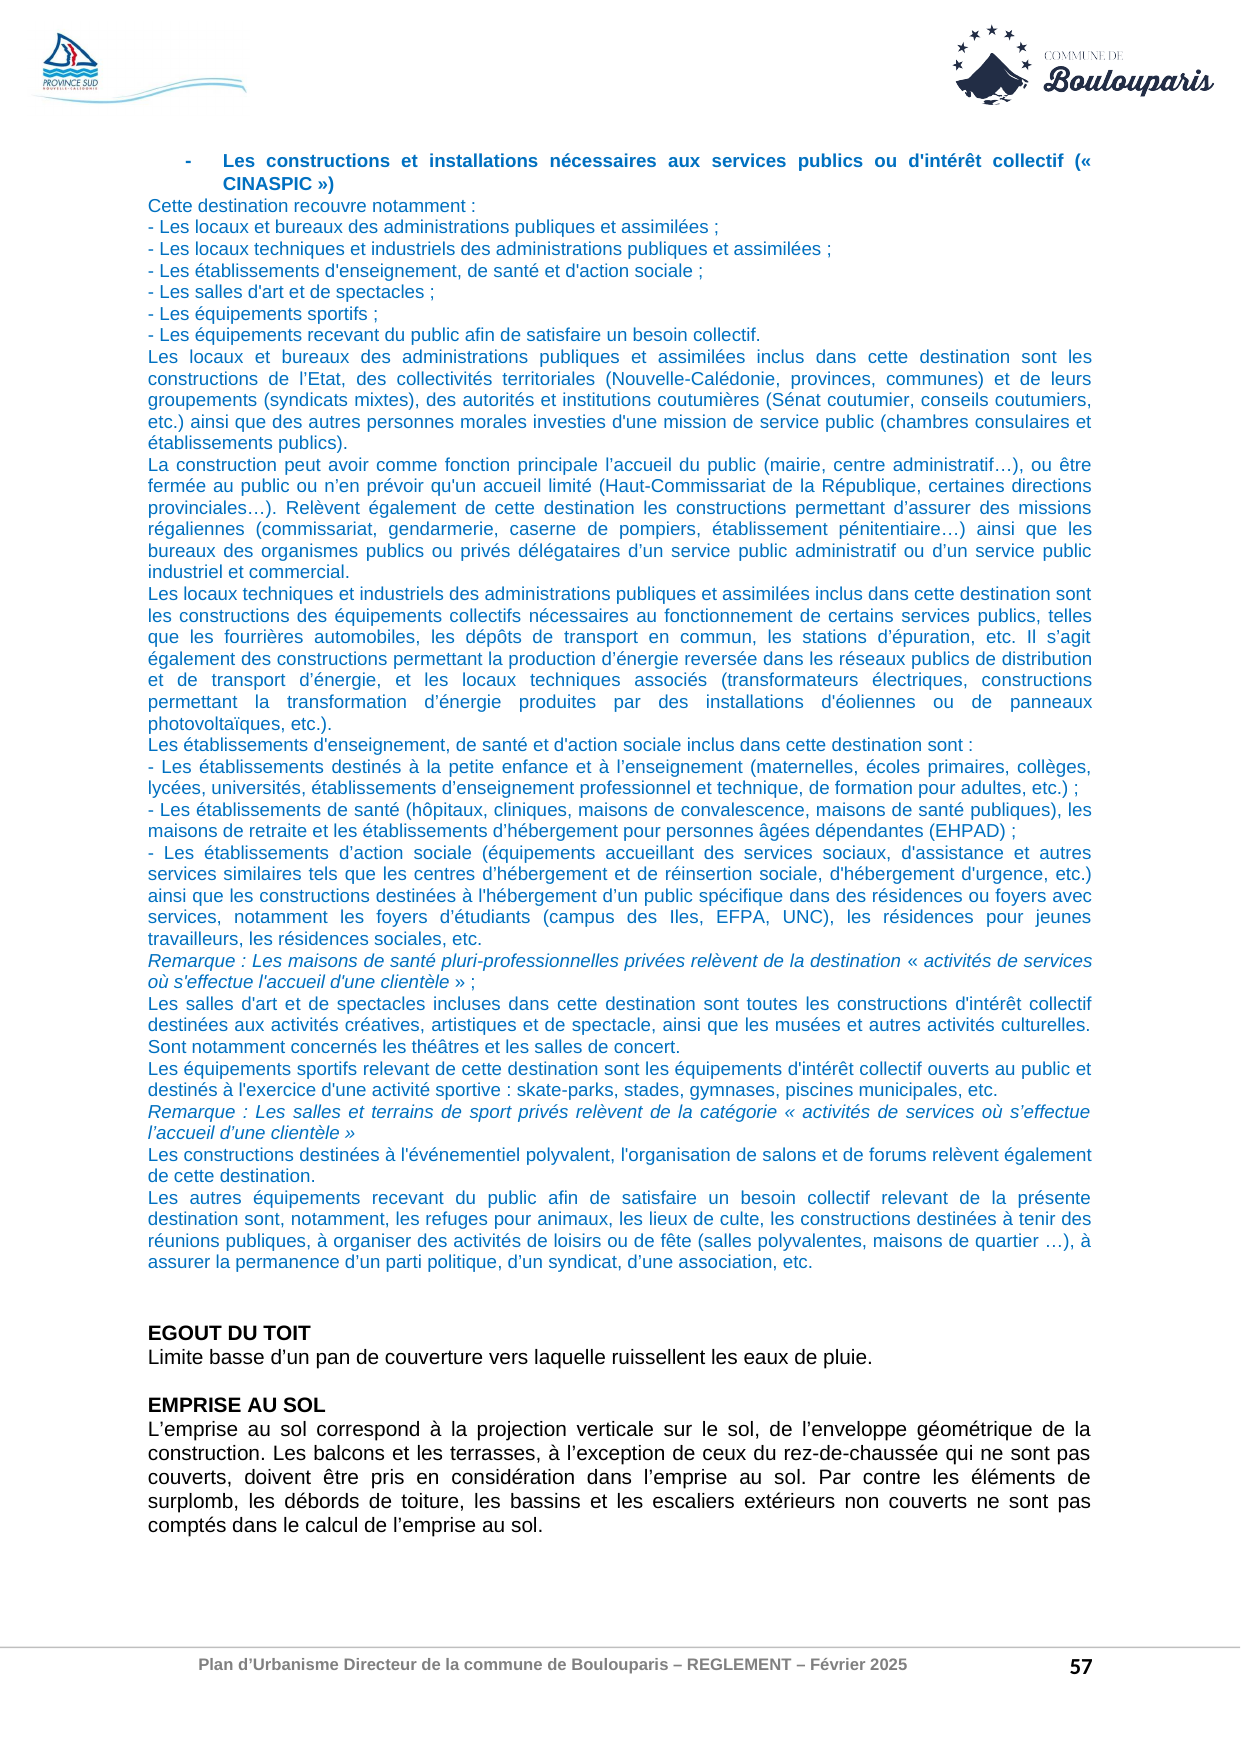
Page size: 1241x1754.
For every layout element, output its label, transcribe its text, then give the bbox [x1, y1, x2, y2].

text Remarque : Les maisons de santé pluri-professionnelles privées relèvent de la destination « activités de services où s'effectue l'accueil d'une clientèle » ; [148, 949, 1092, 993]
text - Les établissements destinés à la petite enfance et à l’enseignement (maternelles, écoles primaires, collèges, lycées, universités, établissements d’enseignement professionnel et technique, de formation pour adultes, etc.) ; [148, 755, 1092, 798]
text Limite basse d’un pan de couverture vers laquelle ruissellent les eaux de pluie. [148, 1345, 1092, 1369]
text EMPRISE AU SOL [148, 1393, 1092, 1417]
text L’emprise au sol correspond à la projection verticale sur le sol, de l’enveloppe géométrique de la construction. Les balcons et les terrasses, à l’exception de ceux du rez-de-chaussée qui ne sont pas couverts, doivent être pris en considération dans l’emprise au sol. Par contre les éléments de surplomb, les débords de toiture, les bassins et les escaliers extérieurs non couverts ne sont pas comptés dans le calcul de l’emprise au sol. [148, 1417, 1092, 1536]
text Les locaux et bureaux des administrations publiques et assimilées inclus dans cette destination sont les constructions de l’Etat, des collectivités territoriales (Nouvelle-Calédonie, provinces, communes) et de leurs groupements (syndicats mixtes), des autorités et institutions coutumières (Sénat coutumier, conseils coutumiers, etc.) ainsi que des autres personnes morales investies d'une mission de service public (chambres consulaires et établissements publics). [148, 346, 1092, 453]
text Les constructions destinées à l'événementiel polyvalent, l'organisation de salons et de forums relèvent également de cette destination. [148, 1143, 1092, 1187]
text Les établissements d'enseignement, de santé et d'action sociale inclus dans cette destination sont : [148, 734, 1092, 755]
text Les autres équipements recevant du public afin de satisfaire un besoin collectif relevant de la présente destination sont, notamment, les refuges pour animaux, les lieux de culte, les constructions destinées à tenir des réunions publiques, à organiser des activités de loisirs ou de fête (salles polyvalentes, maisons de quartier …), à assurer la permanence d’un parti politique, d’un syndicat, d’une association, etc. [148, 1187, 1092, 1273]
text - Les équipements recevant du public afin de satisfaire un besoin collectif. [148, 324, 1092, 346]
text - Les établissements d'enseignement, de santé et d'action sociale ; [148, 259, 1092, 281]
text - Les établissements d’action sociale (équipements accueillant des services sociaux, d'assistance et autres services similaires tels que les centres d’hébergement et de réinsertion sociale, d'hébergement d'urgence, etc.) ainsi que les constructions destinées à l'hébergement d’un public spécifique dans des résidences ou foyers avec services, notamment les foyers d’étudiants (campus des Iles, EFPA, UNC), les résidences pour jeunes travailleurs, les résidences sociales, etc. [148, 842, 1092, 949]
text - Les locaux techniques et industriels des administrations publiques et assimilées ; [148, 238, 1092, 259]
text - Les établissements de santé (hôpitaux, cliniques, maisons de convalescence, maisons de santé publiques), les maisons de retraite et les établissements d’hébergement pour personnes âgées dépendantes (EHPAD) ; [148, 798, 1092, 842]
text Cette destination recouvre notamment : [148, 195, 1092, 216]
picture [27, 21, 250, 116]
picture [947, 18, 1222, 110]
list Les constructions et installations nécessaires aux services publics ou d'intérêt collectif (« CINASPIC ») [185, 148, 1092, 195]
text Les salles d'art et de spectacles incluses dans cette destination sont toutes les constructions d'intérêt collectif destinées aux activités créatives, artistiques et de spectacle, ainsi que les musées et autres activités culturelles. Sont notamment concernés les théâtres et les salles de concert. [148, 993, 1092, 1057]
text Les locaux techniques et industriels des administrations publiques et assimilées inclus dans cette destination sont les constructions des équipements collectifs nécessaires au fonctionnement de certains services publics, telles que les fourrières automobiles, les dépôts de transport en commun, les stations d’épuration, etc. Il s’agit également des constructions permettant la production d’énergie reversée dans les réseaux publics de distribution et de transport d’énergie, et les locaux techniques associés (transformateurs électriques, constructions permettant la transformation d’énergie produites par des installations d'éoliennes ou de panneaux photovoltaïques, etc.). [148, 583, 1092, 734]
text - Les salles d'art et de spectacles ; [148, 281, 1092, 303]
text La construction peut avoir comme fonction principale l’accueil du public (mairie, centre administratif…), ou être fermée au public ou n’en prévoir qu'un accueil limité (Haut-Commissariat de la République, certaines directions provinciales…). Relèvent également de cette destination les constructions permettant d’assurer des missions régaliennes (commissariat, gendarmerie, caserne de pompiers, établissement pénitentiaire…) ainsi que les bureaux des organismes publics ou privés délégataires d’un service public administratif ou d’un service public industriel et commercial. [148, 453, 1092, 583]
text EGOUT DU TOIT [148, 1321, 1092, 1345]
text - Les équipements sportifs ; [148, 303, 1092, 324]
text - Les locaux et bureaux des administrations publiques et assimilées ; [148, 216, 1092, 238]
text Les équipements sportifs relevant de cette destination sont les équipements d'intérêt collectif ouverts au public et destinés à l'exercice d'une activité sportive : skate-parks, stades, gymnases, piscines municipales, etc. [148, 1057, 1092, 1100]
text Remarque : Les salles et terrains de sport privés relèvent de la catégorie « activités de services où s’effectue l’accueil d’une clientèle » [148, 1100, 1092, 1143]
